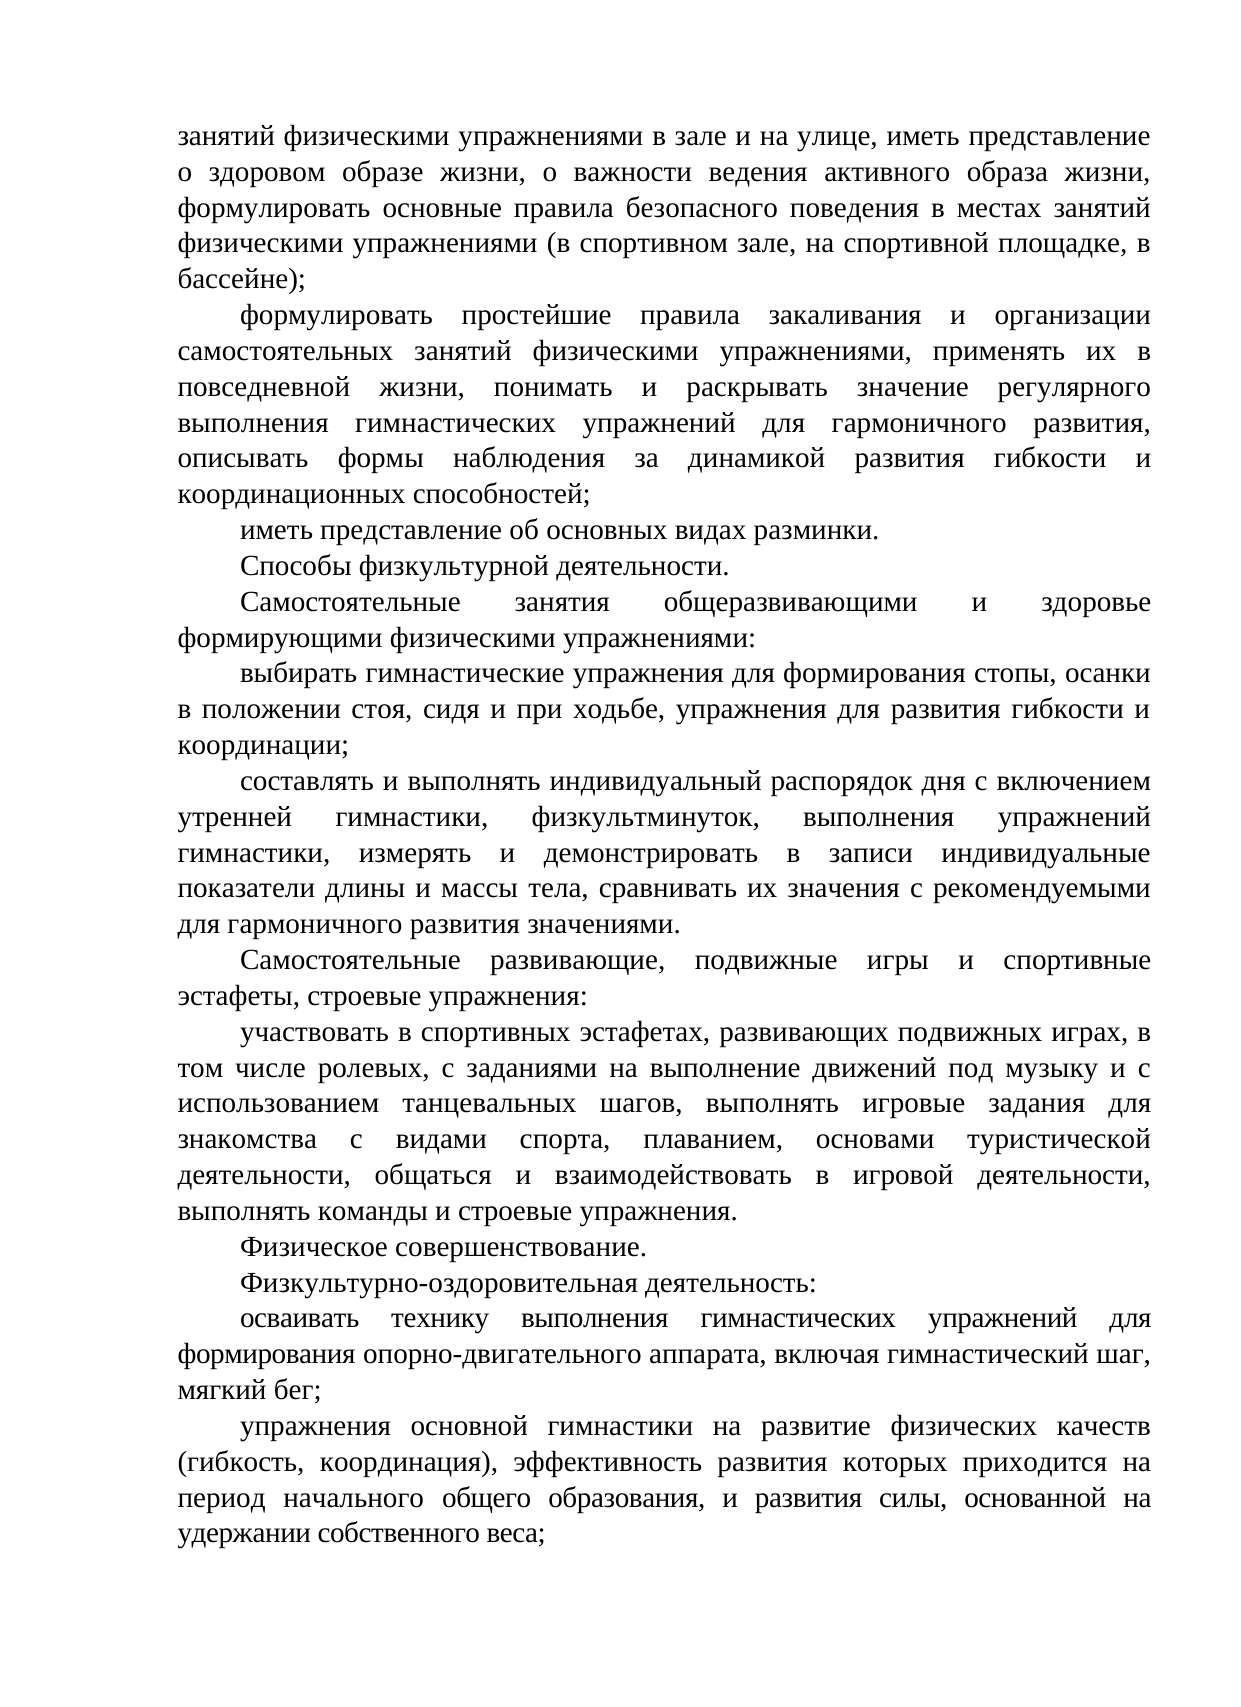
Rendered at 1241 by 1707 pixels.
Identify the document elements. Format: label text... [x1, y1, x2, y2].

text составлять и выполнять индивидуальный распорядок дня с включением утренней гимнастики, физкультминуток, выполнения упражнений гимнастики, измерять и демонстрировать в записи индивидуальные показатели длины и массы тела, сравнивать их значения с рекомендуемыми для гармоничного развития значениями. [177, 763, 1152, 940]
text упражнения основной гимнастики на развитие физических качеств (гибкость, координация), эффективность развития которых приходится на период начального общего образования, и развития силы, основанной на удержании собственного веса; [177, 1408, 1152, 1549]
text осваивать технику выполнения гимнастических упражнений для формирования опорно-двигательного аппарата, включая гимнастический шаг, мягкий бег; [177, 1301, 1152, 1406]
text Способы физкультурной деятельности. [177, 548, 1152, 582]
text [177, 118, 1152, 295]
text Самостоятельные занятия общеразвивающими и здоровье формирующими физическими упражнениями: [177, 584, 1152, 653]
text Физкультурно-оздоровительная деятельность: [177, 1265, 1152, 1298]
text Физическое совершенствование. [177, 1229, 1152, 1262]
text Самостоятельные развивающие, подвижные игры и спортивные эстафеты, строевые упражнения: [177, 942, 1152, 1012]
text иметь представление об основных видах разминки. [177, 512, 1152, 546]
text формулировать простейшие правила закаливания и организации самостоятельных занятий физическими упражнениями, применять их в повседневной жизни, понимать и раскрывать значение регулярного выполнения гимнастических упражнений для гармоничного развития, описывать формы наблюдения за динамикой развития гибкости и координационных способностей; [177, 297, 1152, 510]
text выбирать гимнастические упражнения для формирования стопы, осанки в положении стоя, сидя и при ходьбе, упражнения для развития гибкости и координации; [177, 656, 1152, 761]
text участвовать в спортивных эстафетах, развивающих подвижных играх, в том числе ролевых, с заданиями на выполнение движений под музыку и с использованием танцевальных шагов, выполнять игровые задания для знакомства с видами спорта, плаванием, основами туристической деятельности, общаться и взаимодействовать в игровой деятельности, выполнять команды и строевые упражнения. [177, 1014, 1152, 1227]
